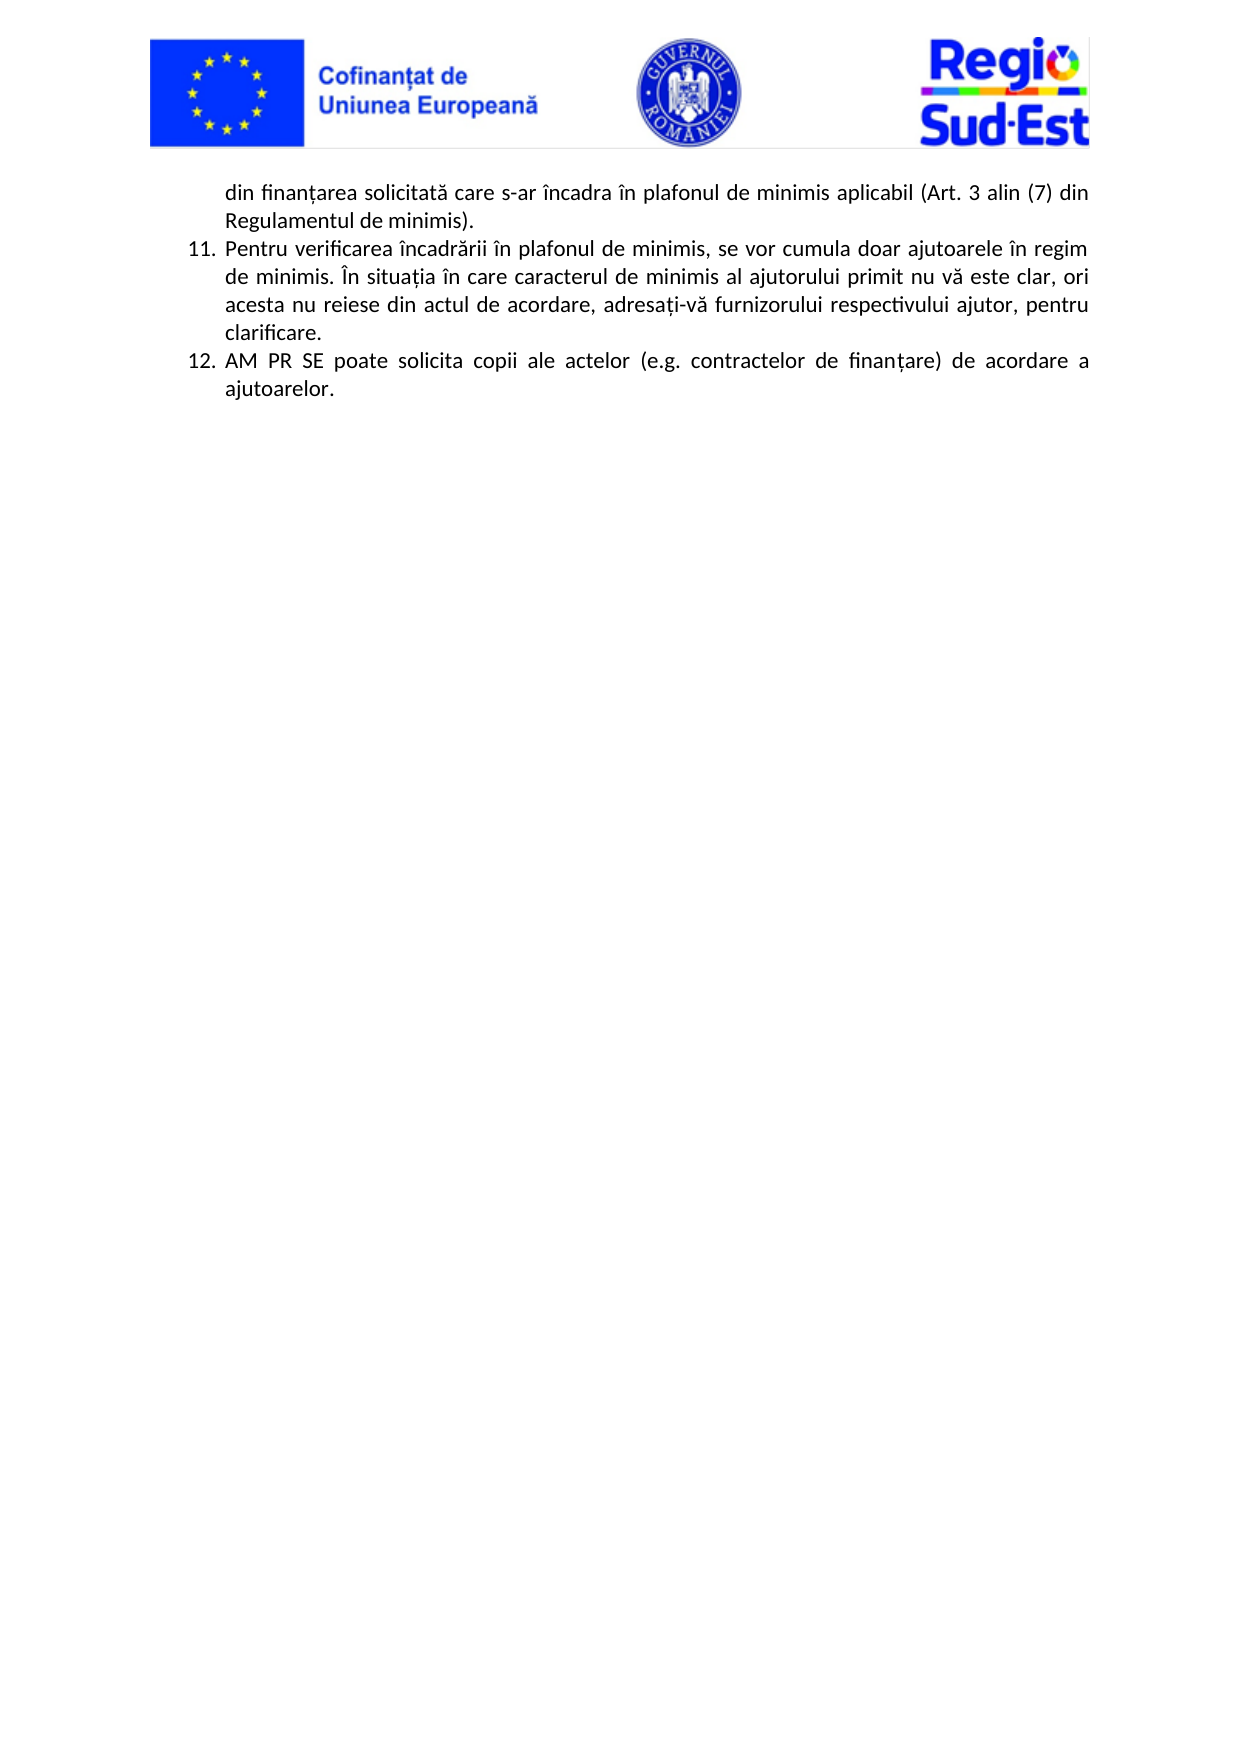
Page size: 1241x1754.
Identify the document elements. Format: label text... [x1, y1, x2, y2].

list Pentru verificarea încadrării în plafonul de minimis, se vor cumula doar ajutoarele în regim de minimis. În situația în care caracterul de minimis al ajutorului primit nu vă este clar, ori acesta nu reiese din actul de acordare, adresați-vă furnizorului respectivului ajutor, pentru clarificare. [187, 234, 1090, 346]
list AM PR SE poate solicita copii ale actelor (e.g. contractelor de finanțare) de acordare a ajutoarelor. [187, 346, 1090, 402]
picture [150, 37, 1091, 150]
